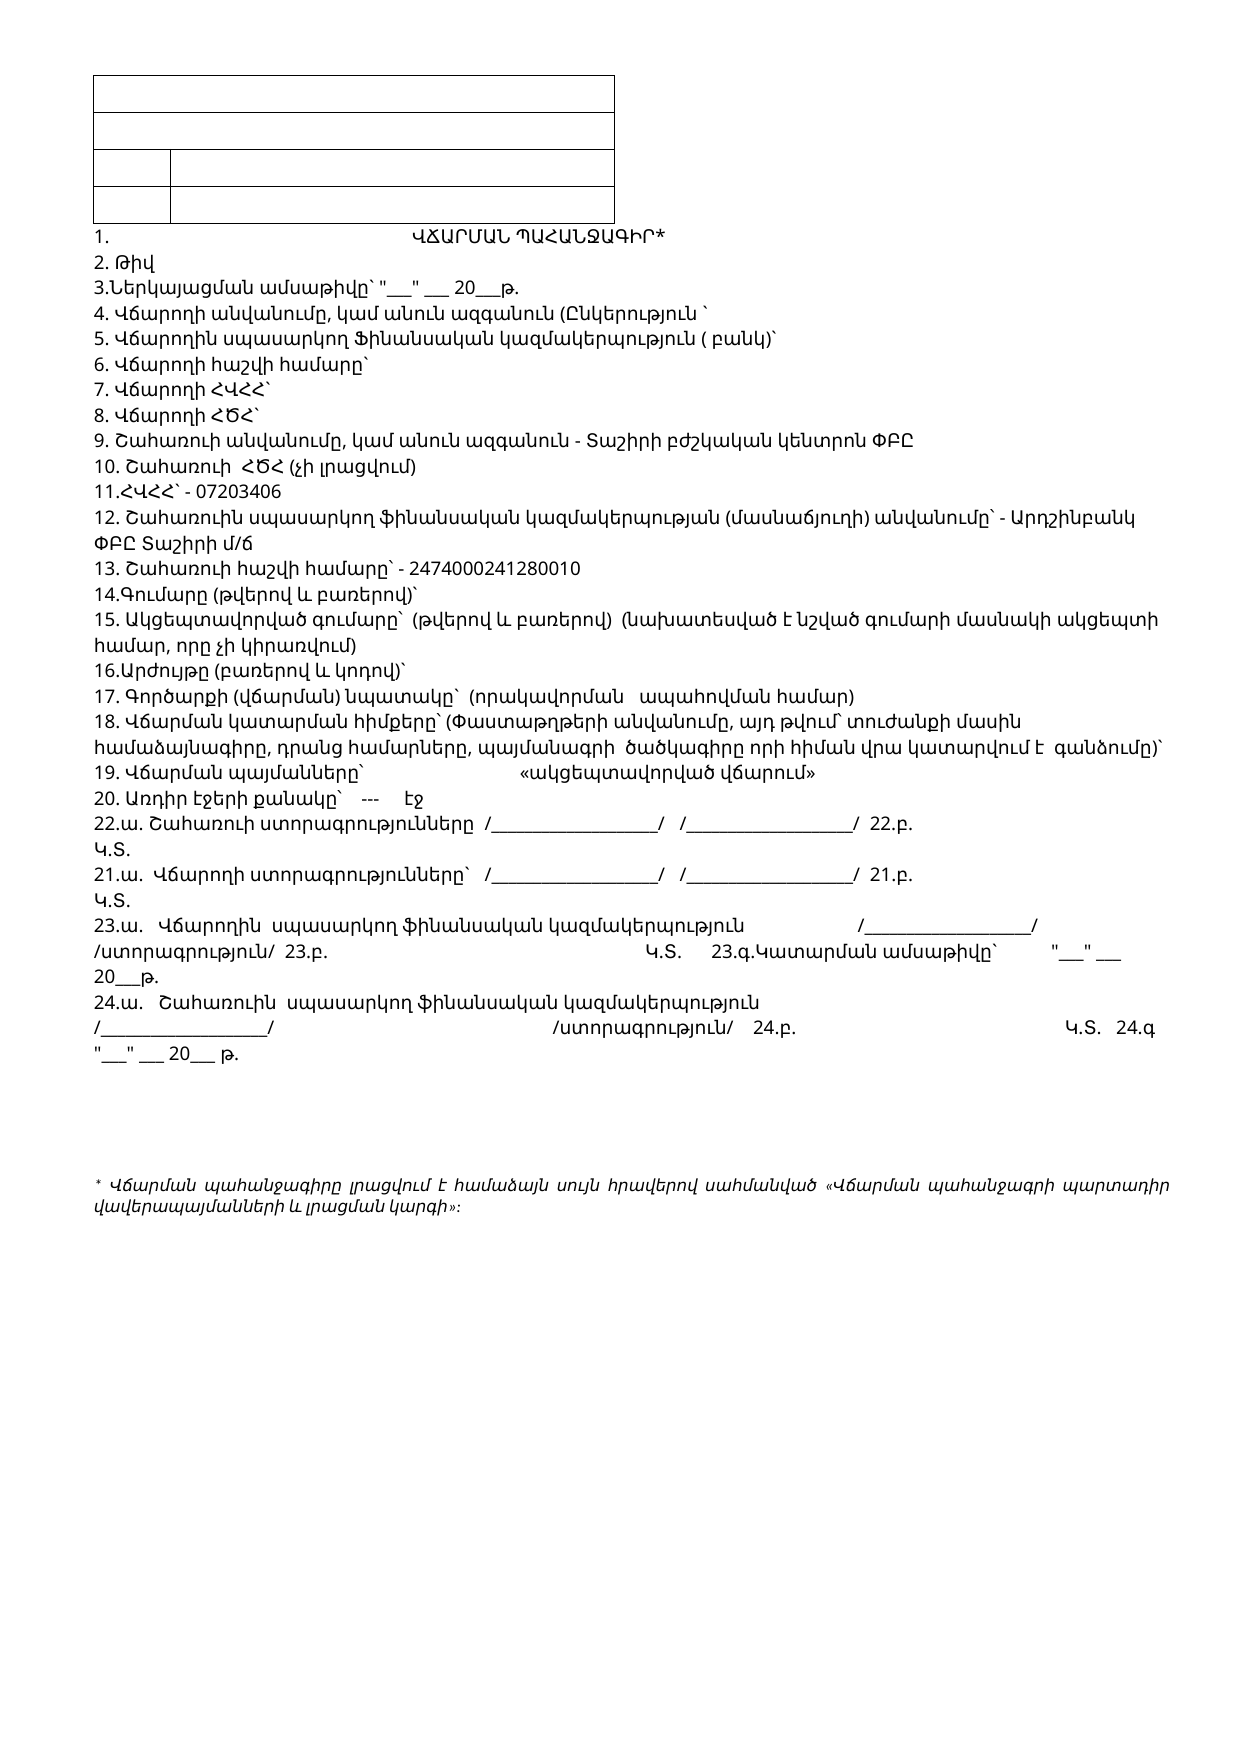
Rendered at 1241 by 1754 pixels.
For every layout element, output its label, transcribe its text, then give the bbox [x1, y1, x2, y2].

text * Վճարման պահանջագիրը լրացվում է համաձայն սույն հրավերով սահմանված «Վճարման պահանջագրի պարտադիր վավերապայմանների և լրացման կարգի»: [94, 1176, 1171, 1216]
